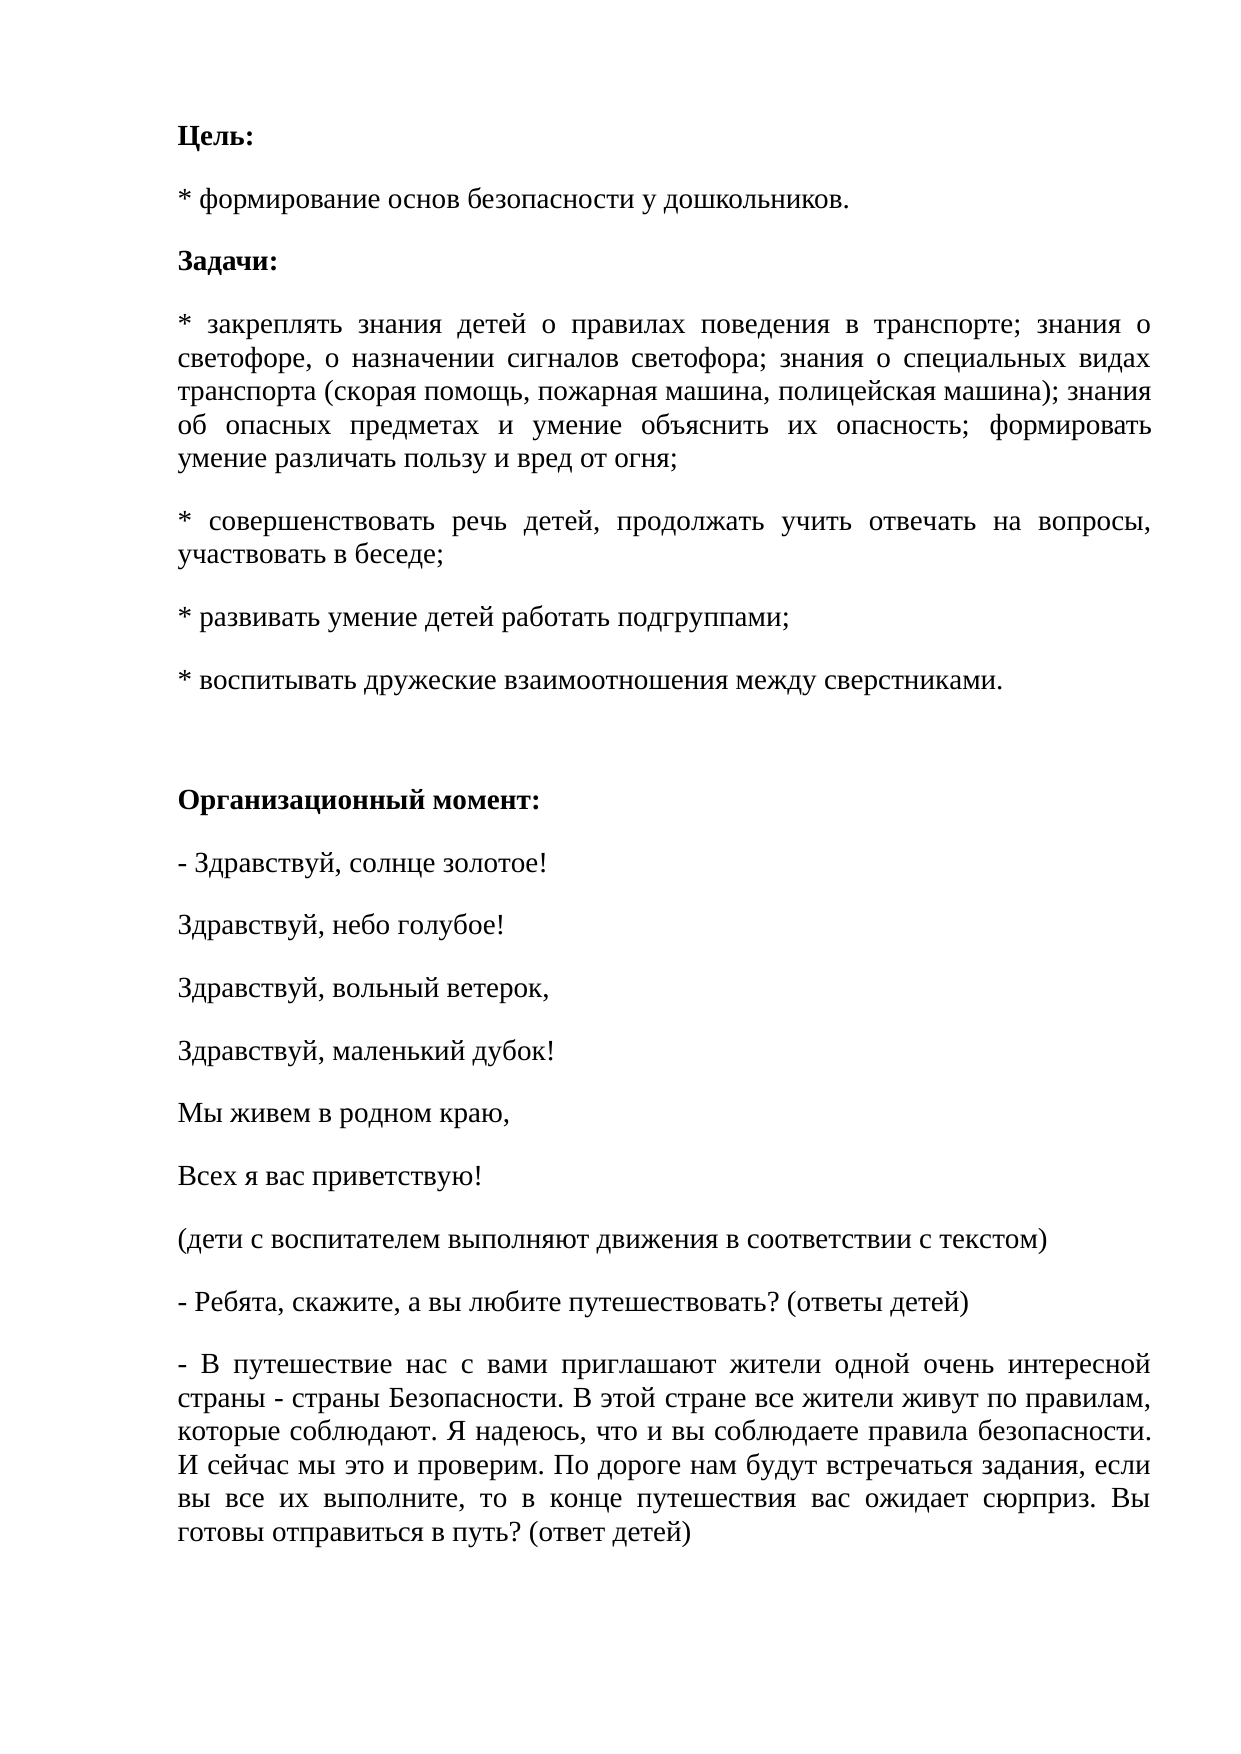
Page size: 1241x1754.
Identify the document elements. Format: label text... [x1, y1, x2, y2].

text - Здравствуй, солнце золотое! [177, 845, 1152, 878]
text Мы живем в родном краю, [177, 1096, 1152, 1129]
text Здравствуй, вольный ветерок, [177, 970, 1152, 1004]
text Всех я вас приветствую! [177, 1158, 1152, 1192]
text Цель: [177, 118, 1152, 152]
text Здравствуй, маленький дубок! [177, 1033, 1152, 1066]
text Организационный момент: [177, 782, 1152, 816]
text * воспитывать дружеские взаимоотношения между сверстниками. [177, 662, 1152, 696]
text Здравствуй, небо голубое! [177, 907, 1152, 941]
text (дети с воспитателем выполняют движения в соответствии с текстом) [177, 1221, 1152, 1254]
text Задачи: [177, 243, 1152, 277]
text - В путешествие нас с вами приглашают жители одной очень интересной страны - страны Безопасности. В этой стране все жители живут по правилам, которые соблюдают. Я надеюсь, что и вы соблюдаете правила безопасности. И сейчас мы это и проверим. По дороге нам будут встречаться задания, если вы все их выполните, то в конце путешествия вас ожидает сюрприз. Вы готовы отправиться в путь? (ответ детей) [177, 1346, 1152, 1548]
text * формирование основ безопасности у дошкольников. [177, 181, 1152, 214]
text * развивать умение детей работать подгруппами; [177, 599, 1152, 633]
text * закреплять знания детей о правилах поведения в транспорте; знания о светофоре, о назначении сигналов светофора; знания о специальных видах транспорта (скорая помощь, пожарная машина, полицейская машина); знания об опасных предметах и умение объяснить их опасность; формировать умение различать пользу и вред от огня; [177, 306, 1152, 474]
text * совершенствовать речь детей, продолжать учить отвечать на вопросы, участвовать в беседе; [177, 503, 1152, 570]
text - Ребята, скажите, а вы любите путешествовать? (ответы детей) [177, 1284, 1152, 1317]
